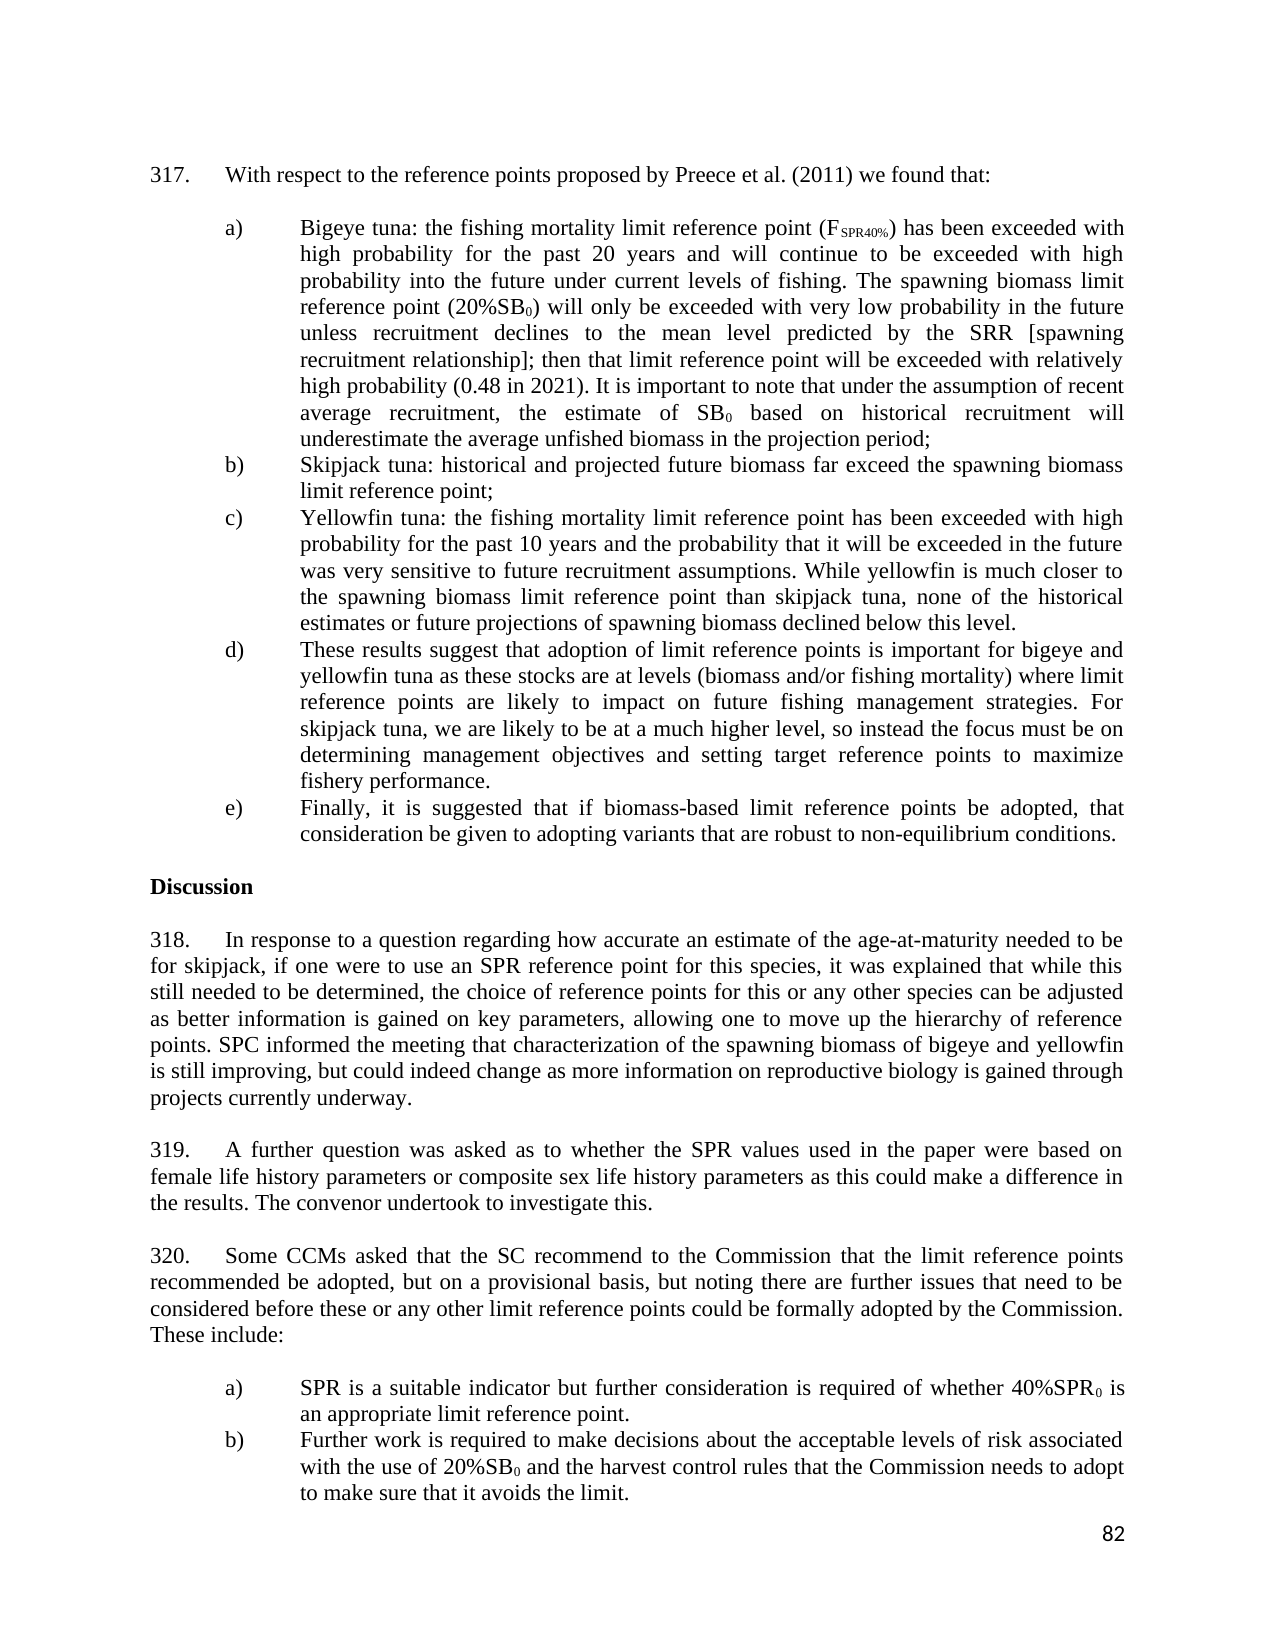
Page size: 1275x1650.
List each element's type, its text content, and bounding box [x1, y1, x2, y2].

list In response to a question regarding how accurate an estimate of the age-at-maturity needed to be for skipjack, if one were to use an SPR reference point for this species, it was explained that while this still needed to be determined, the choice of reference points for this or any other species can be adjusted as better information is gained on key parameters, allowing one to move up the hierarchy of reference points. SPC informed the meeting that characterization of the spawning biomass of bigeye and yellowfin is still improving, but could indeed change as more information on reproductive biology is gained through projects currently underway. [150, 926, 1125, 1110]
list These results suggest that adoption of limit reference points is important for bigeye and yellowfin tuna as these stocks are at levels (biomass and/or fishing mortality) where limit reference points are likely to impact on future fishing management strategies. For skipjack tuna, we are likely to be at a much higher level, so instead the focus must be on determining management objectives and setting target reference points to maximize fishery performance. [225, 636, 1125, 794]
list SPR is a suitable indicator but further consideration is required of whether 40%SPR0 is an appropriate limit reference point. [225, 1374, 1125, 1426]
list With respect to the reference points proposed by Preece et al. (2011) we found that: [150, 161, 1125, 188]
list A further question was asked as to whether the SPR values used in the paper were based on female life history parameters or composite sex life history parameters as this could make a difference in the results. The convenor undertook to investigate this. [150, 1136, 1125, 1216]
list Bigeye tuna: the fishing mortality limit reference point (FSPR40%) has been exceeded with high probability for the past 20 years and will continue to be exceeded with high probability into the future under current levels of fishing. The spawning biomass limit reference point (20%SB0) will only be exceeded with very low probability in the future unless recruitment declines to the mean level predicted by the SRR [spawning recruitment relationship]; then that limit reference point will be exceeded with relatively high probability (0.48 in 2021). It is important to note that under the assumption of recent average recruitment, the estimate of SB0 based on historical recruitment will underestimate the average unfished biomass in the projection period; [225, 214, 1125, 451]
list Finally, it is suggested that if biomass-based limit reference points be adopted, that consideration be given to adopting variants that are robust to non-equilibrium conditions. [225, 794, 1125, 847]
text Discussion [150, 873, 1125, 899]
list Yellowfin tuna: the fishing mortality limit reference point has been exceeded with high probability for the past 10 years and the probability that it will be exceeded in the future was very sensitive to future recruitment assumptions. While yellowfin is much closer to the spawning biomass limit reference point than skipjack tuna, none of the historical estimates or future projections of spawning biomass declined below this level. [225, 504, 1125, 636]
list Further work is required to make decisions about the acceptable levels of risk associated with the use of 20%SB0 and the harvest control rules that the Commission needs to adopt to make sure that it avoids the limit. [225, 1426, 1125, 1505]
list Some CCMs asked that the SC recommend to the Commission that the limit reference points recommended be adopted, but on a provisional basis, but noting there are further issues that need to be considered before these or any other limit reference points could be formally adopted by the Commission. These include: [150, 1242, 1125, 1347]
list Skipjack tuna: historical and projected future biomass far exceed the spawning biomass limit reference point; [225, 451, 1125, 504]
